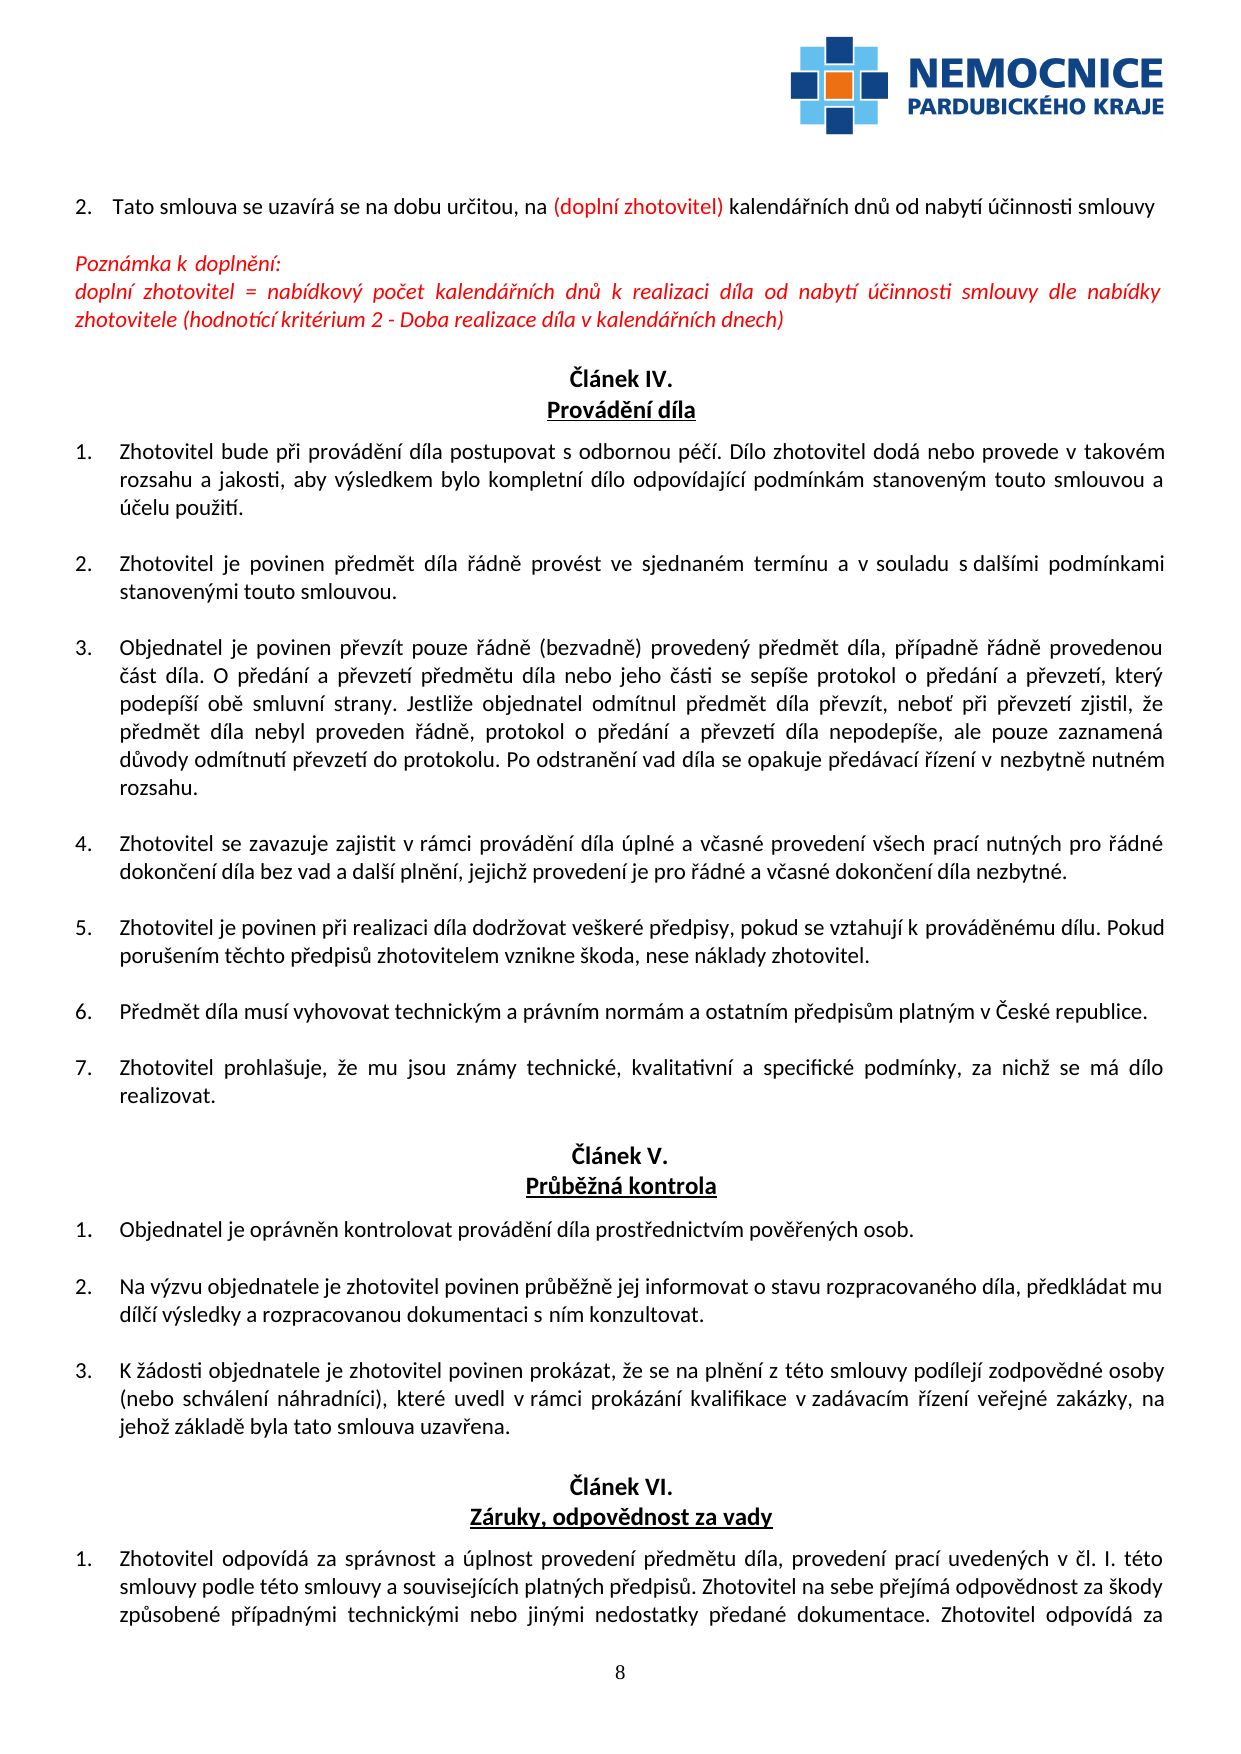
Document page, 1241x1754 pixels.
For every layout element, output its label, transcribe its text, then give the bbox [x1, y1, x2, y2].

text 1. Objednatel je oprávněn kontrolovat provádění díla prostřednictvím pověřených osob. [75, 1213, 1165, 1244]
picture [789, 35, 1164, 136]
text Průběžná kontrola [75, 1170, 1168, 1201]
list Zhotovitel je povinen předmět díla řádně provést ve sjednaném termínu a v souladu s dalšími podmínkami stanovenými touto smlouvou. [75, 549, 1165, 605]
list Zhotovitel bude při provádění díla postupovat s odbornou péčí. Dílo zhotovitel dodá nebo provede v takovém rozsahu a jakosti, aby výsledkem bylo kompletní dílo odpovídající podmínkám stanoveným touto smlouvou a účelu použití. [75, 437, 1165, 521]
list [75, 1544, 1165, 1628]
list Zhotovitel prohlašuje, že mu jsou známy technické, kvalitativní a specifické podmínky, za nichž se má dílo realizovat. [75, 1053, 1165, 1109]
list Objednatel je povinen převzít pouze řádně (bezvadně) provedený předmět díla, případně řádně provedenou část díla. O předání a převzetí předmětu díla nebo jeho části se sepíše protokol o předání a převzetí, který podepíší obě smluvní strany. Jestliže objednatel odmítnul předmět díla převzít, neboť při převzetí zjistil, že předmět díla nebyl proveden řádně, protokol o předání a převzetí díla nepodepíše, ale pouze zaznamená důvody odmítnutí převzetí do protokolu. Po odstranění vad díla se opakuje předávací řízení v nezbytně nutném rozsahu. [75, 633, 1165, 801]
text Poznámka k doplnění: [75, 249, 1165, 277]
list Zhotovitel se zavazuje zajistit v rámci provádění díla úplné a včasné provedení všech prací nutných pro řádné dokončení díla bez vad a další plnění, jejichž provedení je pro řádné a včasné dokončení díla nezbytné. [75, 829, 1165, 885]
text Záruky, odpovědnost za vady [75, 1501, 1168, 1532]
text 2. Na výzvu objednatele je zhotovitel povinen průběžně jej informovat o stavu rozpracovaného díla, předkládat mu dílčí výsledky a rozpracovanou dokumentaci s ním konzultovat. [75, 1272, 1165, 1328]
text 3. K žádosti objednatele je zhotovitel povinen prokázat, že se na plnění z této smlouvy podílejí zodpovědné osoby (nebo schválení náhradníci), které uvedl v rámci prokázání kvalifikace v zadávacím řízení veřejné zakázky, na jehož základě byla tato smlouva uzavřena. [75, 1356, 1165, 1440]
list Tato smlouva se uzavírá se na dobu určitou, na (doplní zhotovitel) kalendářních dnů od nabytí účinnosti smlouvy [75, 192, 1165, 220]
text Provádění díla [75, 394, 1168, 424]
list Článek V. [75, 1140, 1165, 1170]
text Článek VI. [75, 1471, 1168, 1501]
list Zhotovitel je povinen při realizaci díla dodržovat veškeré předpisy, pokud se vztahují k prováděnému dílu. Pokud porušením těchto předpisů zhotovitelem vznikne škoda, nese náklady zhotovitel. [75, 913, 1165, 969]
list Předmět díla musí vyhovovat technickým a právním normám a ostatním předpisům platným v České republice. [75, 997, 1165, 1025]
text Článek IV. [75, 363, 1168, 394]
text doplní zhotovitel = nabídkový počet kalendářních dnů k realizaci díla od nabytí účinnosti smlouvy dle nabídky zhotovitele (hodnotící kritérium 2 - Doba realizace díla v kalendářních dnech) [75, 277, 1165, 333]
